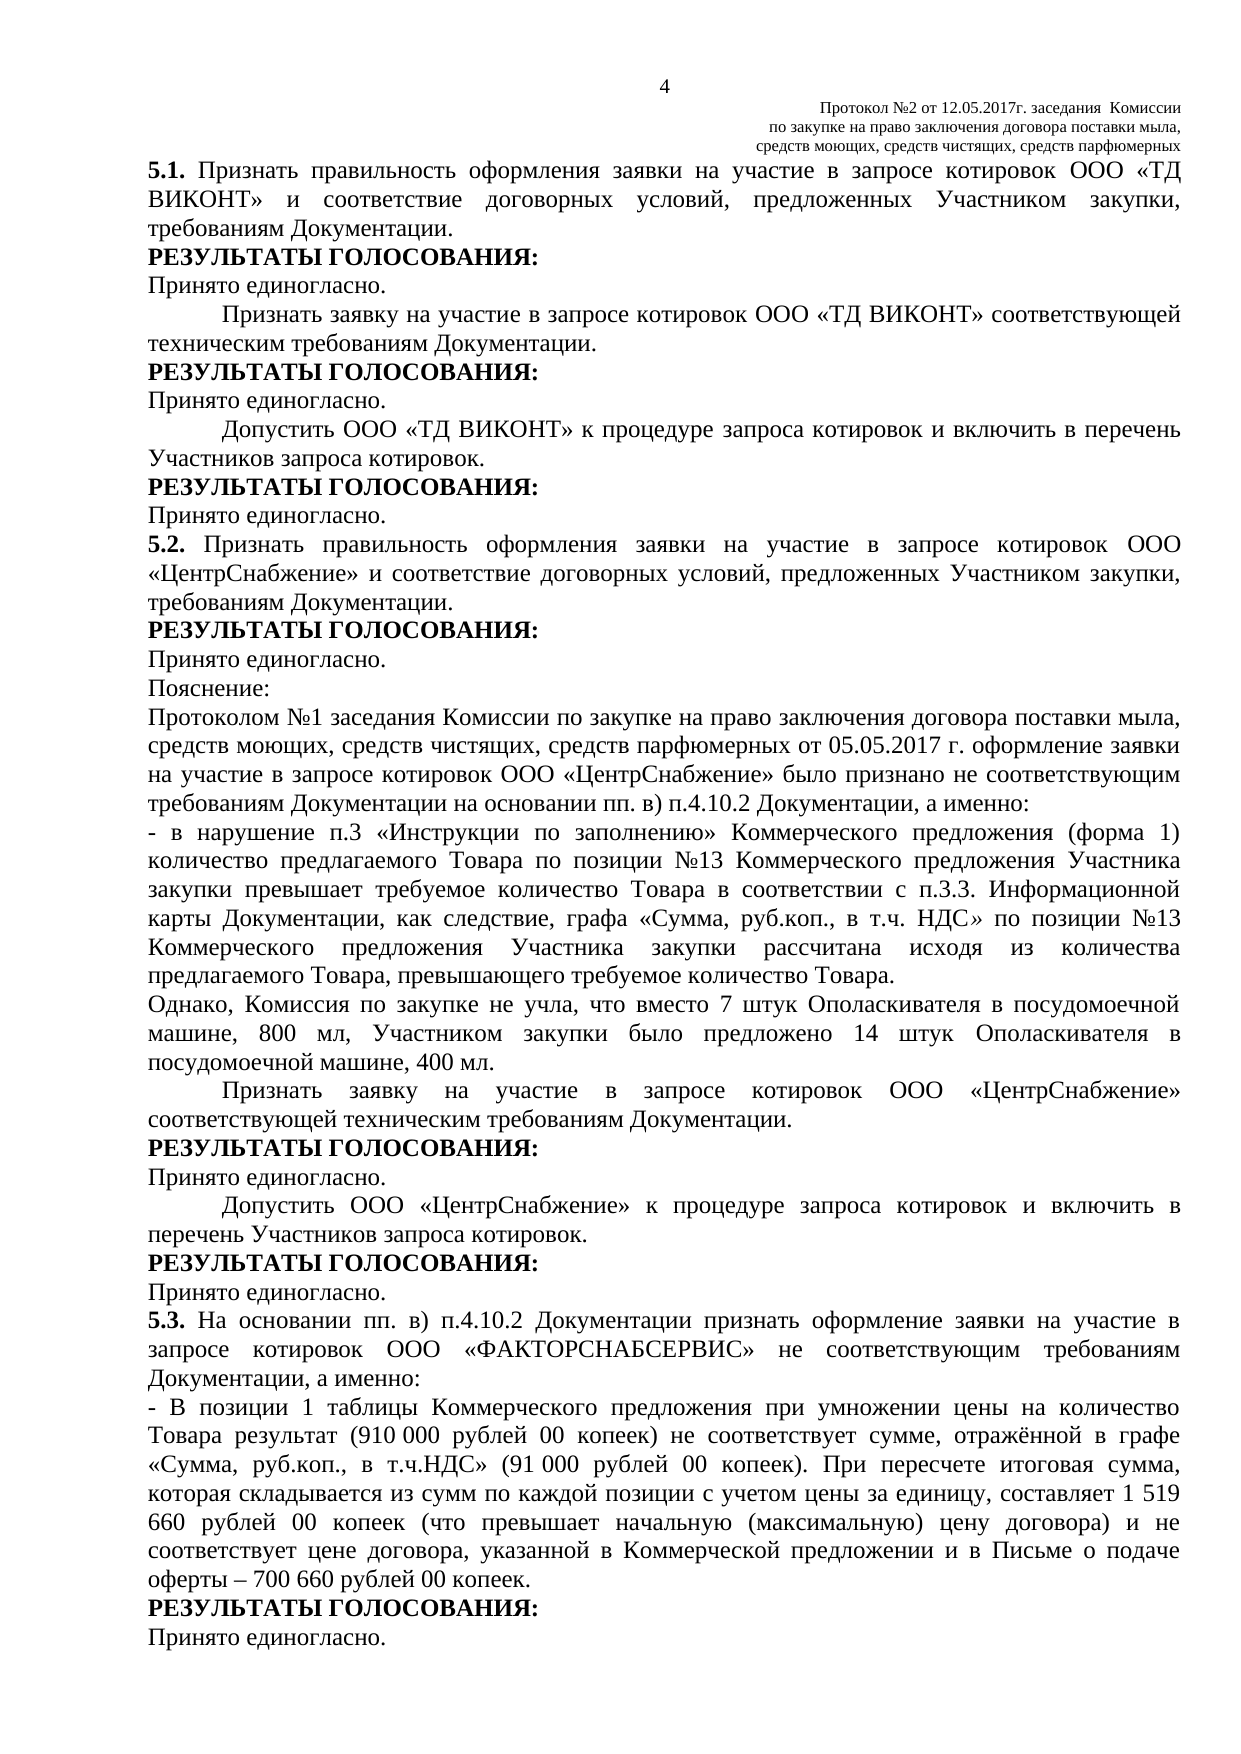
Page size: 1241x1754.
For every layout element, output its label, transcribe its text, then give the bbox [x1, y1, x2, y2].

text Признать заявку на участие в запросе котировок ООО «ЦентрСнабжение» соответствующей техническим требованиям Документации. [148, 1075, 1181, 1133]
text Протоколом №1 заседания Комиссии по закупке на право заключения договора поставки мыла, средств моющих, средств чистящих, средств парфюмерных от 05.05.2017 г. оформление заявки на участие в запросе котировок ООО «ЦентрСнабжение» было признано не соответствующим требованиям Документации на основании пп. в) п.4.10.2 Документации, а именно: [148, 702, 1181, 817]
text Принято единогласно. [148, 1622, 1181, 1650]
text - В позиции 1 таблицы Коммерческого предложения при умножении цены на количество Товара результат (910 000 рублей 00 копеек) не соответствует сумме, отражённой в графе «Сумма, руб.коп., в т.ч.НДС» (91 000 рублей 00 копеек). При пересчете итоговая сумма, которая складывается из сумм по каждой позиции с учетом цены за единицу, составляет 1 519 660 рублей 00 копеек (что превышает начальную (максимальную) цену договора) и не соответствует цене договора, указанной в Коммерческой предложении и в Письме о подаче оферты – 700 660 рублей 00 копеек. [148, 1392, 1181, 1593]
text Принято единогласно. [148, 385, 1181, 414]
text 5.1. Признать правильность оформления заявки на участие в запросе котировок ООО «ТД ВИКОНТ» и соответствие договорных условий, предложенных Участником закупки, требованиям Документации. [148, 155, 1181, 242]
text РЕЗУЛЬТАТЫ ГОЛОСОВАНИЯ: [148, 357, 1181, 385]
text Допустить ООО «ТД ВИКОНТ» к процедуре запроса котировок и включить в перечень Участников запроса котировок. [148, 414, 1181, 472]
text РЕЗУЛЬТАТЫ ГОЛОСОВАНИЯ: [148, 242, 1181, 270]
text РЕЗУЛЬТАТЫ ГОЛОСОВАНИЯ: [148, 615, 1181, 644]
text - в нарушение п.3 «Инструкции по заполнению» Коммерческого предложения (форма 1) количество предлагаемого Товара по позиции №13 Коммерческого предложения Участника закупки превышает требуемое количество Товара в соответствии с п.3.3. Информационной карты Документации, как следствие, графа «Сумма, руб.коп., в т.ч. НДС» по позиции №13 Коммерческого предложения Участника закупки рассчитана исходя из количества предлагаемого Товара, превышающего требуемое количество Товара. [148, 817, 1181, 989]
text РЕЗУЛЬТАТЫ ГОЛОСОВАНИЯ: [148, 1133, 1181, 1162]
text Признать заявку на участие в запросе котировок ООО «ТД ВИКОНТ» соответствующей техническим требованиям Документации. [148, 299, 1181, 357]
text РЕЗУЛЬТАТЫ ГОЛОСОВАНИЯ: [148, 472, 1181, 500]
text Допустить ООО «ЦентрСнабжение» к процедуре запроса котировок и включить в перечень Участников запроса котировок. [148, 1190, 1181, 1248]
text Принято единогласно. [148, 500, 1181, 529]
text 5.2. Признать правильность оформления заявки на участие в запросе котировок ООО «ЦентрСнабжение» и соответствие договорных условий, предложенных Участником закупки, требованиям Документации. [148, 529, 1181, 615]
text Принято единогласно. [148, 1277, 1181, 1305]
text Пояснение: [148, 673, 1181, 702]
text Принято единогласно. [148, 270, 1181, 299]
text 5.3. На основании пп. в) п.4.10.2 Документации признать оформление заявки на участие в запросе котировок ООО «ФАКТОРСНАБСЕРВИС» не соответствующим требованиям Документации, а именно: [148, 1305, 1181, 1392]
text Однако, Комиссия по закупке не учла, что вместо 7 штук Ополаскивателя в посудомоечной машине, 800 мл, Участником закупки было предложено 14 штук Ополаскивателя в посудомоечной машине, 400 мл. [148, 989, 1181, 1075]
text Принято единогласно. [148, 644, 1181, 673]
text РЕЗУЛЬТАТЫ ГОЛОСОВАНИЯ: [148, 1248, 1181, 1277]
text РЕЗУЛЬТАТЫ ГОЛОСОВАНИЯ: [148, 1593, 1181, 1622]
text Принято единогласно. [148, 1162, 1181, 1190]
